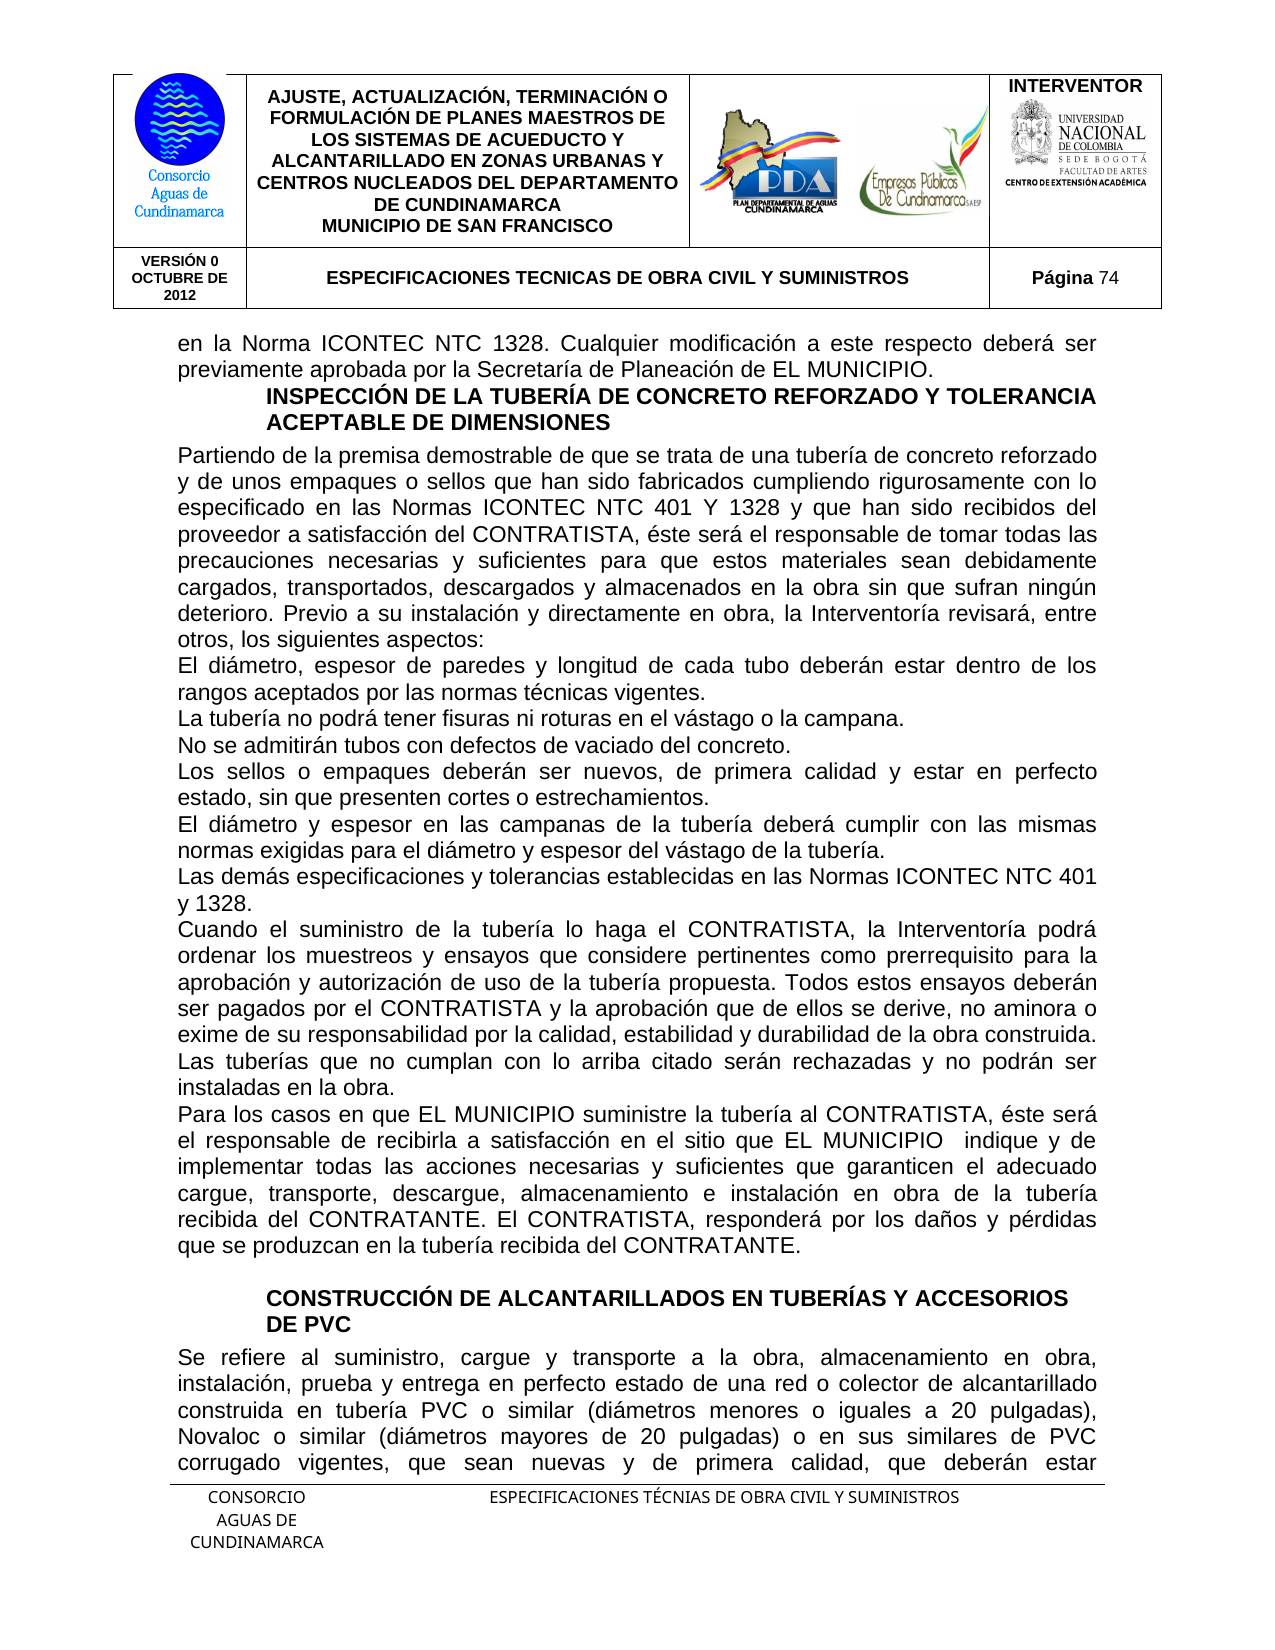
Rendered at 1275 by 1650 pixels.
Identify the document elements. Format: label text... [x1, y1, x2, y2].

text El diámetro y espesor en las campanas de la tubería deberá cumplir con las mismas normas exigidas para el diámetro y espesor del vástago de la tubería. [177, 811, 1098, 863]
subtitle CONSTRUCCIÓN DE ALCANTARILLADOS EN TUBERÍAS Y ACCESORIOS DE PVC [266, 1285, 1098, 1338]
picture [699, 108, 841, 214]
text Cuando el suministro de la tubería lo haga el CONTRATISTA, la Interventoría podrá ordenar los muestreos y ensayos que considere pertinentes como prerrequisito para la aprobación y autorización de uso de la tubería propuesta. Todos estos ensayos deberán ser pagados por el CONTRATISTA y la aprobación que de ellos se derive, no aminora o exime de su responsabilidad por la calidad, estabilidad y durabilidad de la obra construida. Las tuberías que no cumplan con lo arriba citado serán rechazadas y no podrán ser instaladas en la obra. [177, 916, 1098, 1101]
picture [132, 73, 227, 218]
text No se admitirán tubos con defectos de vaciado del concreto. [177, 732, 1098, 758]
text Partiendo de la premisa demostrable de que se trata de una tubería de concreto reforzado y de unos empaques o sellos que han sido fabricados cumpliendo rigurosamente con lo especificado en las Normas ICONTEC NTC 401 Y 1328 y que han sido recibidos del proveedor a satisfacción del CONTRATISTA, éste será el responsable de tomar todas las precauciones necesarias y suficientes para que estos materiales sean debidamente cargados, transportados, descargados y almacenados en la obra sin que sufran ningún deterioro. Previo a su instalación y directamente en obra, la Interventoría revisará, entre otros, los siguientes aspectos: [177, 442, 1098, 652]
picture [1001, 96, 1150, 188]
text El diámetro, espesor de paredes y longitud de cada tubo deberán estar dentro de los rangos aceptados por las normas técnicas vigentes. [177, 652, 1098, 705]
text La tubería no podrá tener fisuras ni roturas en el vástago o la campana. [177, 705, 1098, 732]
text Para los casos en que EL MUNICIPIO suministre la tubería al CONTRATISTA, éste será el responsable de recibirla a satisfacción en el sitio que EL MUNICIPIO indique y de implementar todas las acciones necesarias y suficientes que garanticen el adecuado cargue, transporte, descargue, almacenamiento e instalación en obra de la tubería recibida del CONTRATANTE. El CONTRATISTA, responderá por los daños y pérdidas que se produzcan en la tubería recibida del CONTRATANTE. [177, 1101, 1098, 1259]
text Los sellos o empaques deberán ser nuevos, de primera calidad y estar en perfecto estado, sin que presenten cortes o estrechamientos. [177, 758, 1098, 811]
picture [858, 105, 990, 217]
text Las demás especificaciones y tolerancias establecidas en las Normas ICONTEC NTC 401 y 1328. [177, 863, 1098, 916]
subtitle INSPECCIÓN DE LA TUBERÍA DE CONCRETO REFORZADO Y TOLERANCIA ACEPTABLE DE DIMENSIONES [266, 383, 1098, 435]
